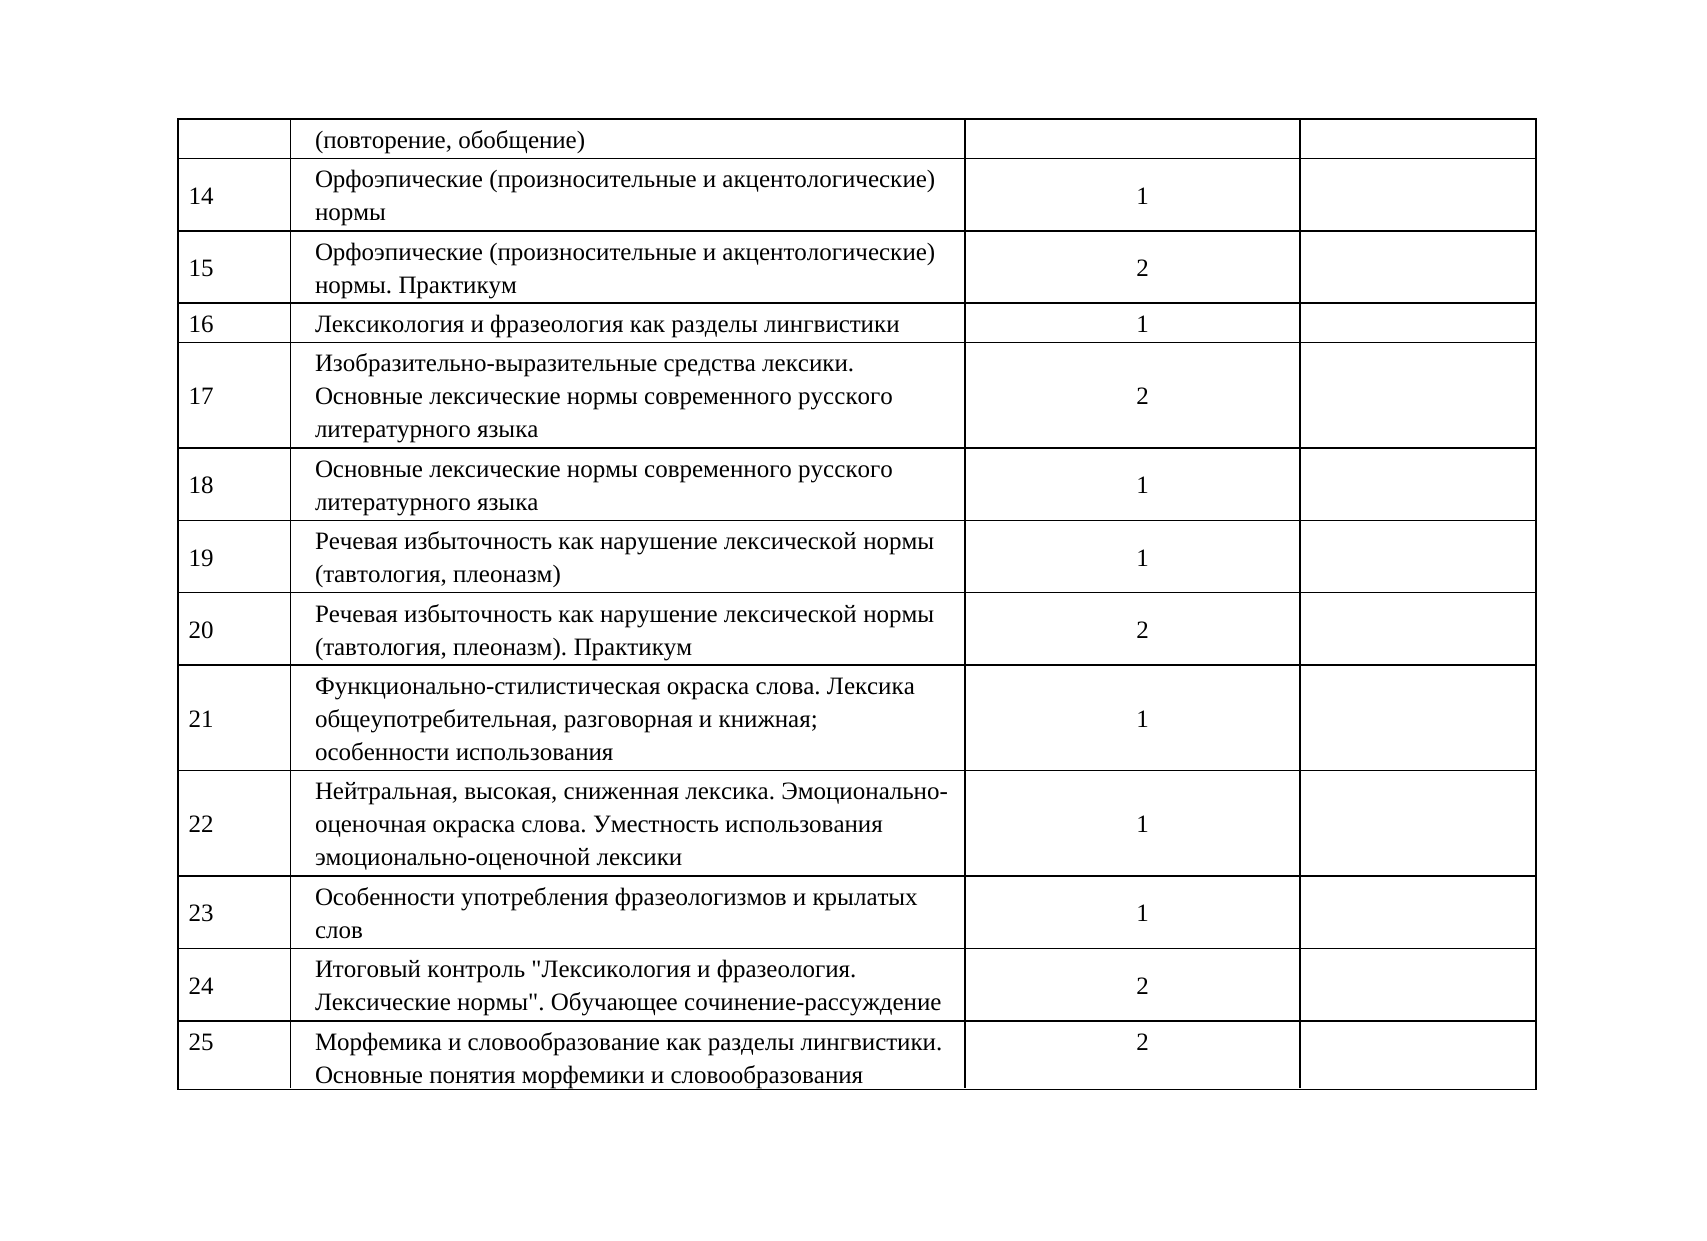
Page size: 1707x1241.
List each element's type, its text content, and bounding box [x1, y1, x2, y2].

table_cell Орфоэпические (произносительные и акцентологические) нормы [291, 159, 964, 230]
table_cell 2 [966, 343, 1299, 447]
table_cell 1 [966, 771, 1299, 875]
table_cell [1301, 521, 1535, 592]
table_cell Особенности употребления фразеологизмов и крылатых слов [291, 877, 964, 947]
table_cell 22 [179, 771, 290, 875]
table_cell 1 [966, 159, 1299, 230]
table_cell [1301, 232, 1535, 302]
table_cell Лексикология и фразеология как разделы лингвистики [291, 304, 964, 342]
table_cell Орфоэпические (произносительные и акцентологические) нормы. Практикум [291, 232, 964, 302]
table_cell Функционально-стилистическая окраска слова. Лексика общеупотребительная, разговорная и книжная; особенности использования [291, 666, 964, 770]
table_cell 16 [179, 304, 290, 342]
table_cell 23 [179, 877, 290, 947]
table_cell [1301, 593, 1535, 664]
table_cell [1301, 771, 1535, 875]
table_cell Изобразительно-выразительные средства лексики. Основные лексические нормы современного русского литературного языка [291, 343, 964, 447]
table_cell [1301, 877, 1535, 947]
table_cell [1301, 666, 1535, 770]
table_cell 1 [966, 521, 1299, 592]
table_cell [1301, 1022, 1535, 1088]
table_cell Речевая избыточность как нарушение лексической нормы (тавтология, плеоназм) [291, 521, 964, 592]
table_cell 18 [179, 449, 290, 519]
table_cell Речевая избыточность как нарушение лексической нормы (тавтология, плеоназм). Практикум [291, 593, 964, 664]
table_cell Основные лексические нормы современного русского литературного языка [291, 449, 964, 519]
table_cell [1301, 949, 1535, 1020]
table_cell 1 [966, 304, 1299, 342]
table_cell 20 [179, 593, 290, 664]
table_cell 15 [179, 232, 290, 302]
table_cell 14 [179, 159, 290, 230]
table_cell [1301, 449, 1535, 519]
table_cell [291, 1022, 964, 1088]
table_cell Итоговый контроль "Лексикология и фразеология. Лексические нормы". Обучающее сочинение-рассуждение [291, 949, 964, 1020]
table_cell 19 [179, 521, 290, 592]
table_cell 2 [966, 1022, 1299, 1088]
table_cell 2 [966, 232, 1299, 302]
table_cell 1 [966, 449, 1299, 519]
table_cell [1301, 304, 1535, 342]
table_cell 1 [966, 666, 1299, 770]
table_cell 21 [179, 666, 290, 770]
table_cell 17 [179, 343, 290, 447]
table_cell Нейтральная, высокая, сниженная лексика. Эмоционально-оценочная окраска слова. Уместность использования эмоционально-оценочной лексики [291, 771, 964, 875]
table_cell 2 [966, 120, 1299, 157]
table_cell 2 [966, 593, 1299, 664]
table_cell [291, 120, 964, 157]
table_cell [1301, 120, 1535, 157]
table_cell 13 [179, 120, 290, 157]
table_cell 1 [966, 877, 1299, 947]
table_cell [1301, 159, 1535, 230]
table_cell 2 [966, 949, 1299, 1020]
table_cell [1301, 343, 1535, 447]
table_cell 25 [179, 1022, 290, 1088]
table_cell 24 [179, 949, 290, 1020]
